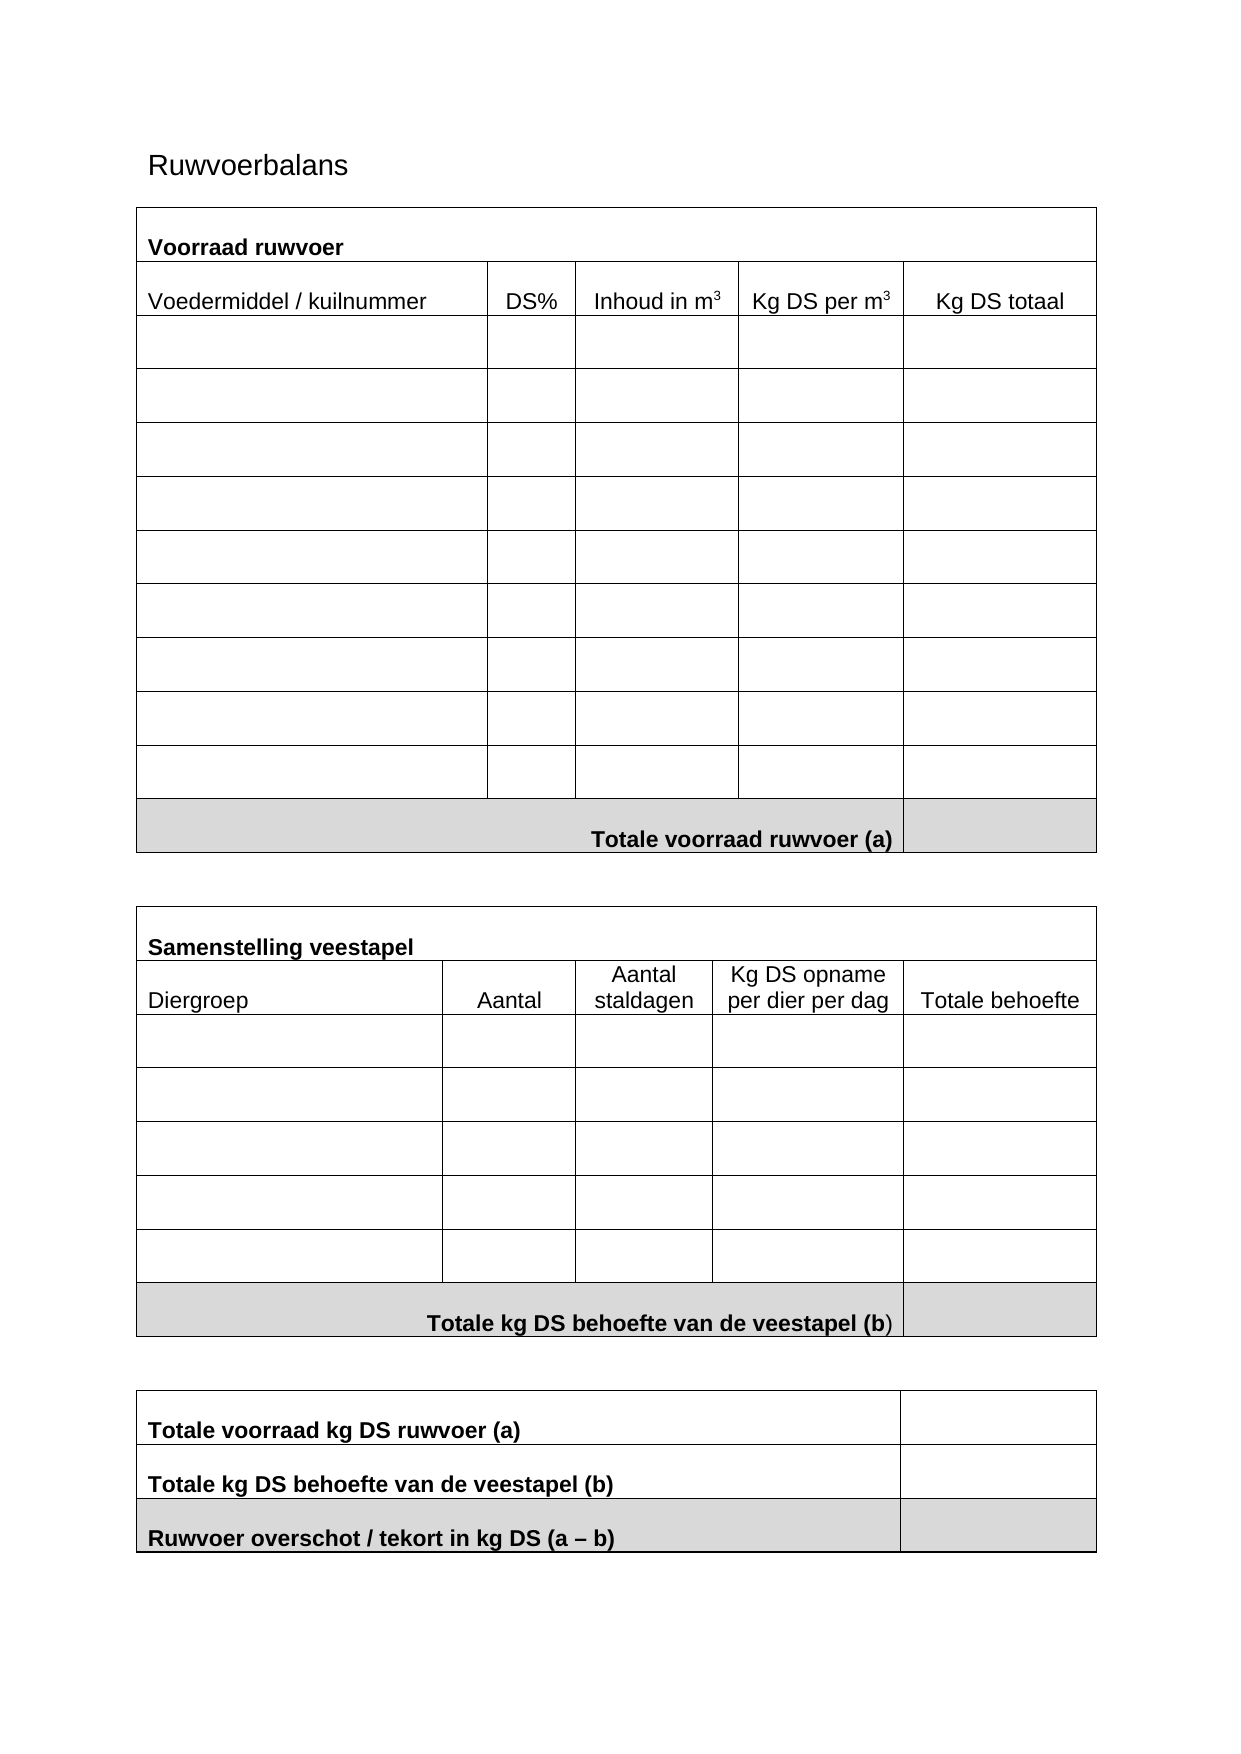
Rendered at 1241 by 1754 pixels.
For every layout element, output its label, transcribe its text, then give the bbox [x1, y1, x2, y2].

table_cell [904, 692, 1096, 744]
table_header Voorraad ruwvoer [137, 208, 1096, 261]
table_cell [904, 531, 1096, 583]
table_cell [488, 477, 575, 529]
table_cell [904, 1068, 1096, 1121]
table_cell [576, 638, 738, 691]
table_cell [576, 1230, 712, 1282]
table_cell [904, 1176, 1096, 1228]
table_header [901, 1391, 1096, 1444]
table_cell [904, 1015, 1096, 1067]
table_cell [576, 369, 738, 422]
table_cell [904, 423, 1096, 476]
table_cell Inhoud in m3 [576, 262, 738, 314]
table_cell [576, 423, 738, 476]
table_cell [576, 316, 738, 368]
table_cell Kg DS totaal [904, 262, 1096, 314]
table_cell [904, 1122, 1096, 1175]
table_cell [739, 316, 903, 368]
table_cell [904, 746, 1096, 798]
table_cell [488, 531, 575, 583]
table_cell [488, 316, 575, 368]
table_cell [488, 692, 575, 744]
table_cell [576, 746, 738, 798]
table_cell [904, 477, 1096, 529]
table_cell [488, 369, 575, 422]
table_cell [739, 531, 903, 583]
table_cell [739, 692, 903, 744]
table_cell [739, 584, 903, 637]
table_cell [739, 746, 903, 798]
table_cell [443, 1122, 575, 1175]
table_cell [739, 423, 903, 476]
table_cell [576, 1068, 712, 1121]
table_cell [137, 1122, 442, 1175]
table_cell [443, 1176, 575, 1228]
table_cell [901, 1499, 1096, 1551]
table_cell [137, 1230, 442, 1282]
table_cell [137, 369, 487, 422]
table_cell Aantal staldagen [576, 961, 712, 1013]
table_cell [576, 584, 738, 637]
table_cell [904, 799, 1096, 852]
table_cell Totale voorraad ruwvoer (a) [137, 799, 903, 852]
table_cell [576, 1176, 712, 1228]
table_cell Ruwvoer overschot / tekort in kg DS (a – b) [137, 1499, 900, 1551]
table_cell [137, 638, 487, 691]
table_cell Totale kg DS behoefte van de veestapel (b) [137, 1445, 900, 1498]
table_cell [713, 1176, 903, 1228]
table_cell [137, 316, 487, 368]
table_cell [576, 1122, 712, 1175]
table_cell [713, 1230, 903, 1282]
table_cell Kg DS per m3 [739, 262, 903, 314]
table_cell [739, 638, 903, 691]
table_cell [901, 1445, 1096, 1498]
table_cell [137, 531, 487, 583]
table_cell [488, 423, 575, 476]
table_cell [137, 584, 487, 637]
table_cell [904, 1230, 1096, 1282]
table_cell Aantal [443, 961, 575, 1013]
table_cell [904, 316, 1096, 368]
table_cell [137, 692, 487, 744]
table_cell [443, 1015, 575, 1067]
table_cell Voedermiddel / kuilnummer [137, 262, 487, 314]
table_cell Totale behoefte [904, 961, 1096, 1013]
table_cell Diergroep [137, 961, 442, 1013]
table_cell [137, 423, 487, 476]
table_cell [904, 1283, 1096, 1336]
table_header Totale voorraad kg DS ruwvoer (a) [137, 1391, 900, 1444]
table_cell [904, 584, 1096, 637]
table_cell [488, 638, 575, 691]
table_cell [713, 1015, 903, 1067]
table_cell Kg DS opname per dier per dag [713, 961, 903, 1013]
table_cell [904, 638, 1096, 691]
table_cell [576, 1015, 712, 1067]
table_cell [904, 369, 1096, 422]
table_cell [739, 477, 903, 529]
table_cell [443, 1230, 575, 1282]
table_cell [488, 746, 575, 798]
table_cell [488, 584, 575, 637]
table_cell Totale kg DS behoefte van de veestapel (b) [137, 1283, 903, 1336]
table_cell [137, 1068, 442, 1121]
table_cell [713, 1122, 903, 1175]
table_cell [576, 477, 738, 529]
table_cell [137, 1176, 442, 1228]
table_cell [576, 531, 738, 583]
text Ruwvoerbalans [148, 148, 1093, 181]
table_cell [137, 1015, 442, 1067]
table_cell [713, 1068, 903, 1121]
table_cell [137, 477, 487, 529]
table_cell [576, 692, 738, 744]
table_header Samenstelling veestapel [137, 907, 1096, 960]
table_cell [443, 1068, 575, 1121]
table_cell [739, 369, 903, 422]
table_cell [137, 746, 487, 798]
table_cell DS% [488, 262, 575, 314]
